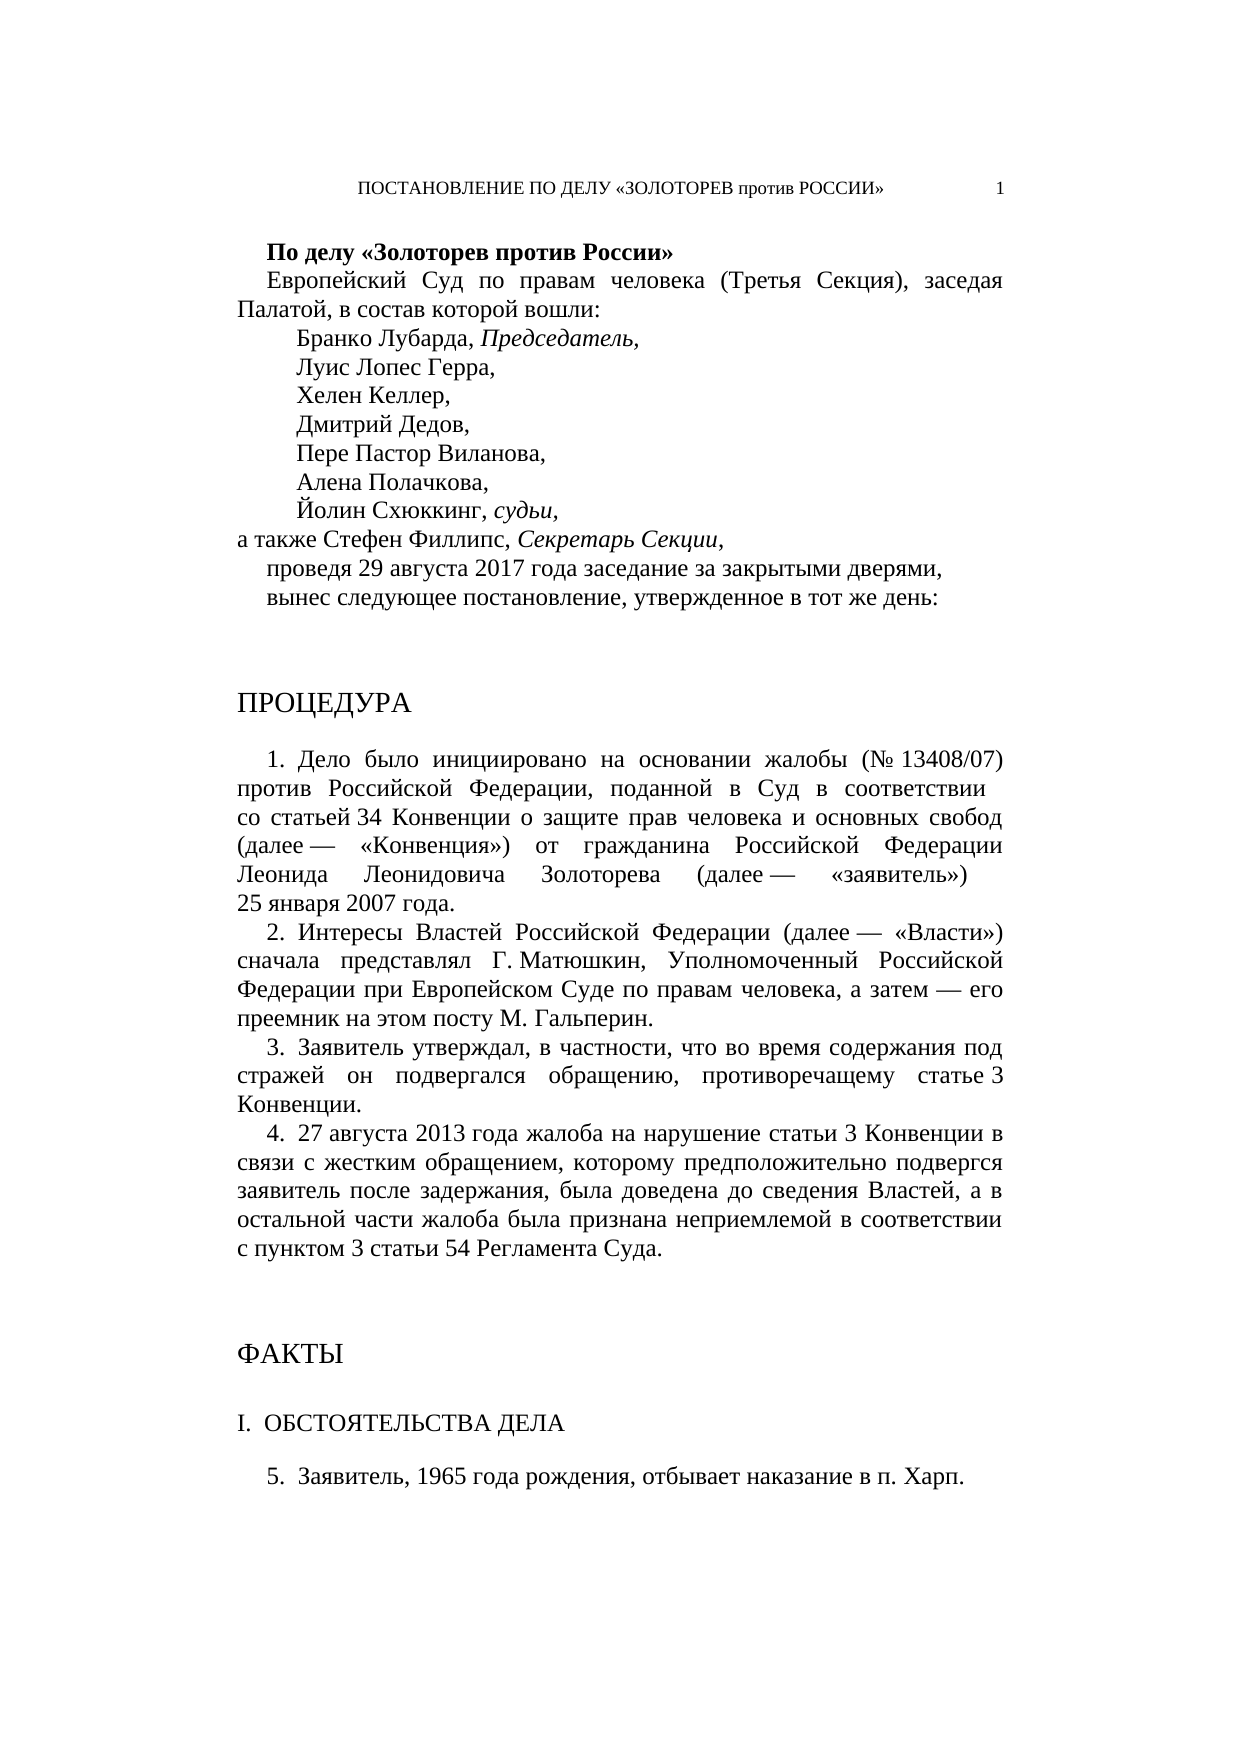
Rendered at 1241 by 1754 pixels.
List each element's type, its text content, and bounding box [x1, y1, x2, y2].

text Бранко Лубарда, Председатель, Луис Лопес Герра, Хелен Келлер, Дмитрий Дедов, Пере Пастор Виланова, Алена Полачкова, Йолин Схюккинг, судьи, а также Стефен Филлипс, Секретарь Секции, [237, 323, 1003, 553]
title ПРОЦЕДУРА [237, 686, 1003, 719]
text По делу «Золоторев против России» [237, 237, 1003, 266]
text вынес следующее постановление, утвержденное в тот же день: [237, 582, 1003, 611]
title ФАКТЫ [237, 1337, 1003, 1370]
text Европейский Суд по правам человека (Третья Секция), заседая Палатой, в состав которой вошли: [237, 266, 1003, 323]
text проведя 29 августа 2017 года заседание за закрытыми дверями, [237, 553, 1003, 582]
subtitle I. ОБСТОЯТЕЛЬСТВА ДЕЛА [237, 1408, 1003, 1436]
